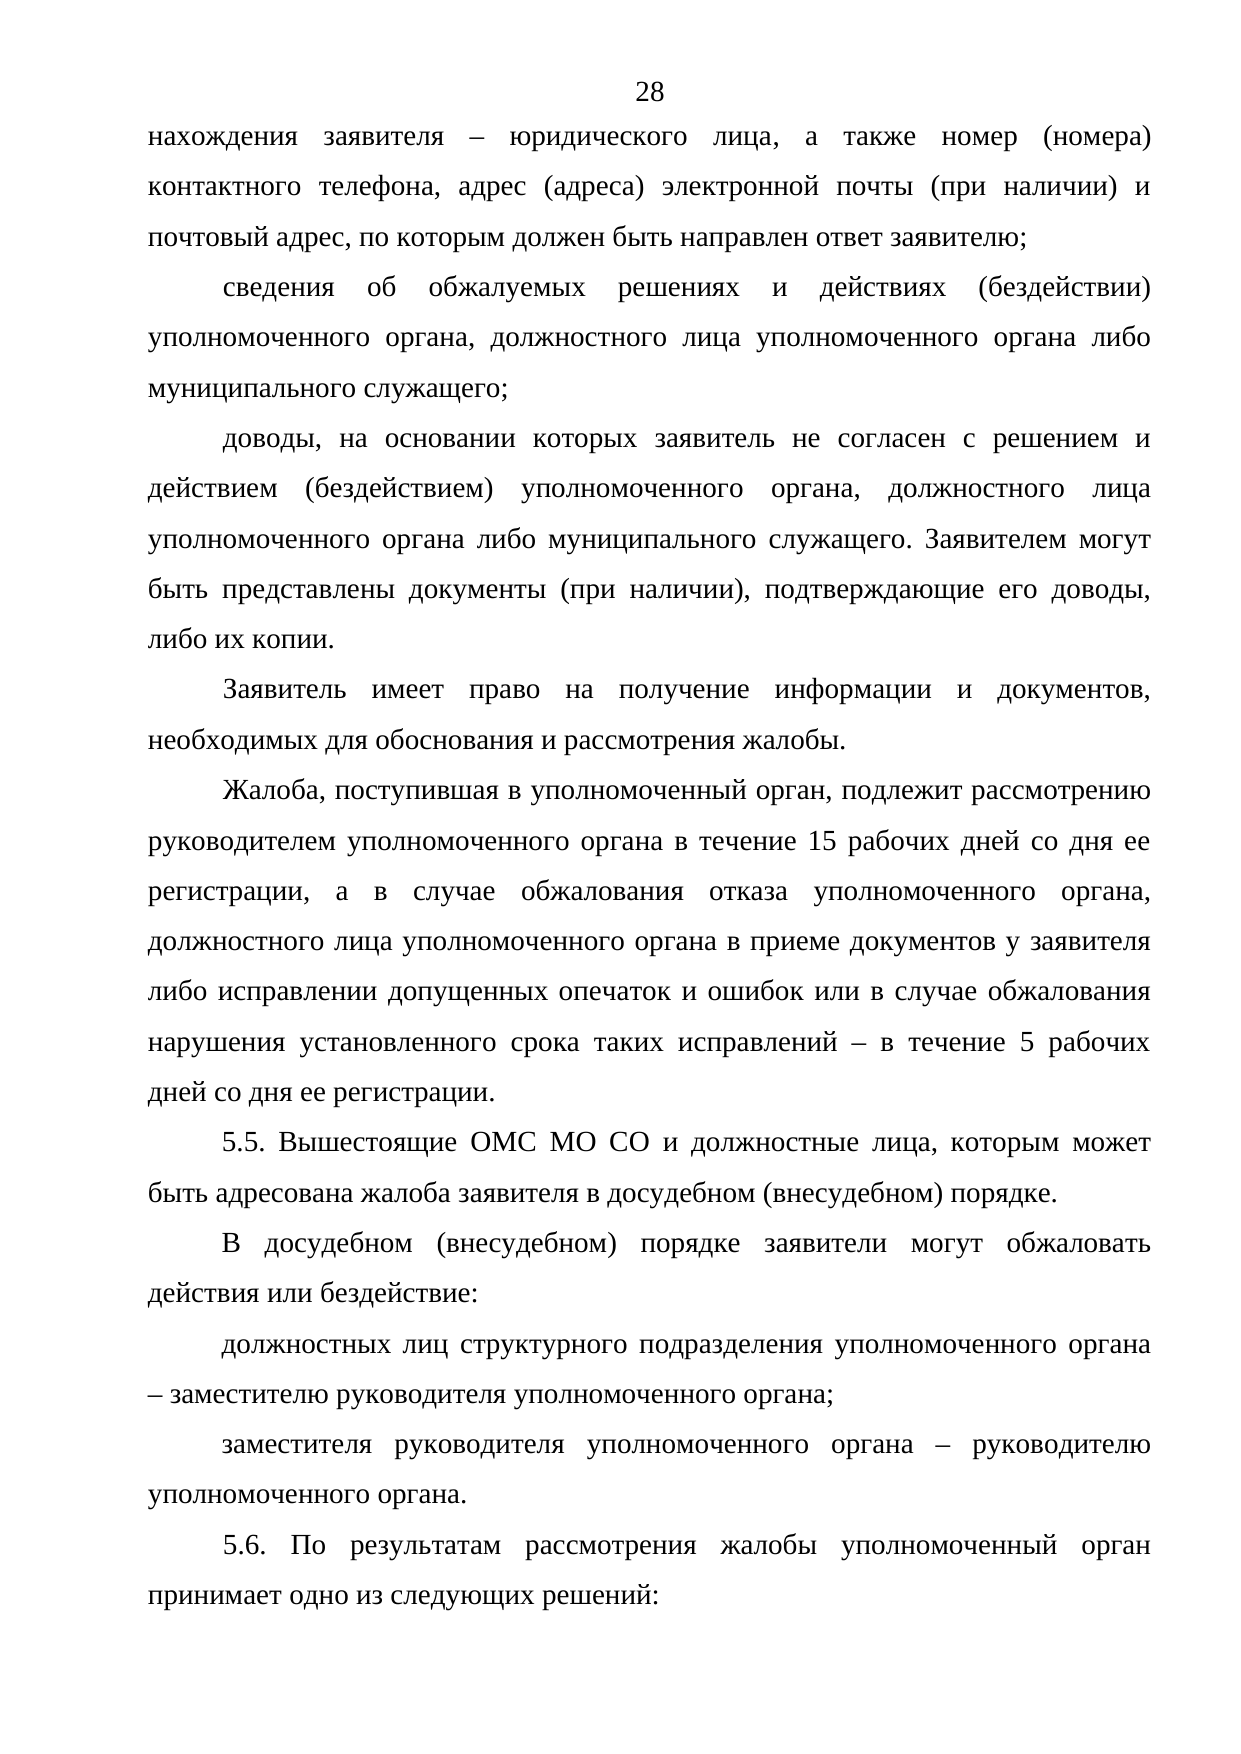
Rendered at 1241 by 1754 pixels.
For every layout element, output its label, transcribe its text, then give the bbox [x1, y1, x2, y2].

text Жалоба, поступившая в уполномоченный орган, подлежит рассмотрению руководителем уполномоченного органа в течение 15 рабочих дней со дня ее регистрации, а в случае обжалования отказа уполномоченного органа, должностного лица уполномоченного органа в приеме документов у заявителя либо исправлении допущенных опечаток и ошибок или в случае обжалования нарушения установленного срока таких исправлений – в течение 5 рабочих дней со дня ее регистрации. [148, 772, 1152, 1108]
text 5.5. Вышестоящие ОМС МО СО и должностные лица, которым может быть адресована жалоба заявителя в досудебном (внесудебном) порядке. [148, 1124, 1152, 1208]
text должностных лиц структурного подразделения уполномоченного органа – заместителю руководителя уполномоченного органа; [148, 1326, 1152, 1409]
text Заявитель имеет право на получение информации и документов, необходимых для обоснования и рассмотрения жалобы. [148, 672, 1152, 756]
text заместителя руководителя уполномоченного органа – руководителю уполномоченного органа. [148, 1426, 1152, 1510]
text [148, 118, 1152, 252]
text доводы, на основании которых заявитель не согласен с решением и действием (бездействием) уполномоченного органа, должностного лица уполномоченного органа либо муниципального служащего. Заявителем могут быть представлены документы (при наличии), подтверждающие его доводы, либо их копии. [148, 420, 1152, 655]
text 5.6. По результатам рассмотрения жалобы уполномоченный орган принимает одно из следующих решений: [148, 1527, 1152, 1611]
text В досудебном (внесудебном) порядке заявители могут обжаловать действия или бездействие: [148, 1225, 1152, 1309]
text сведения об обжалуемых решениях и действиях (бездействии) уполномоченного органа, должностного лица уполномоченного органа либо муниципального служащего; [148, 269, 1152, 403]
